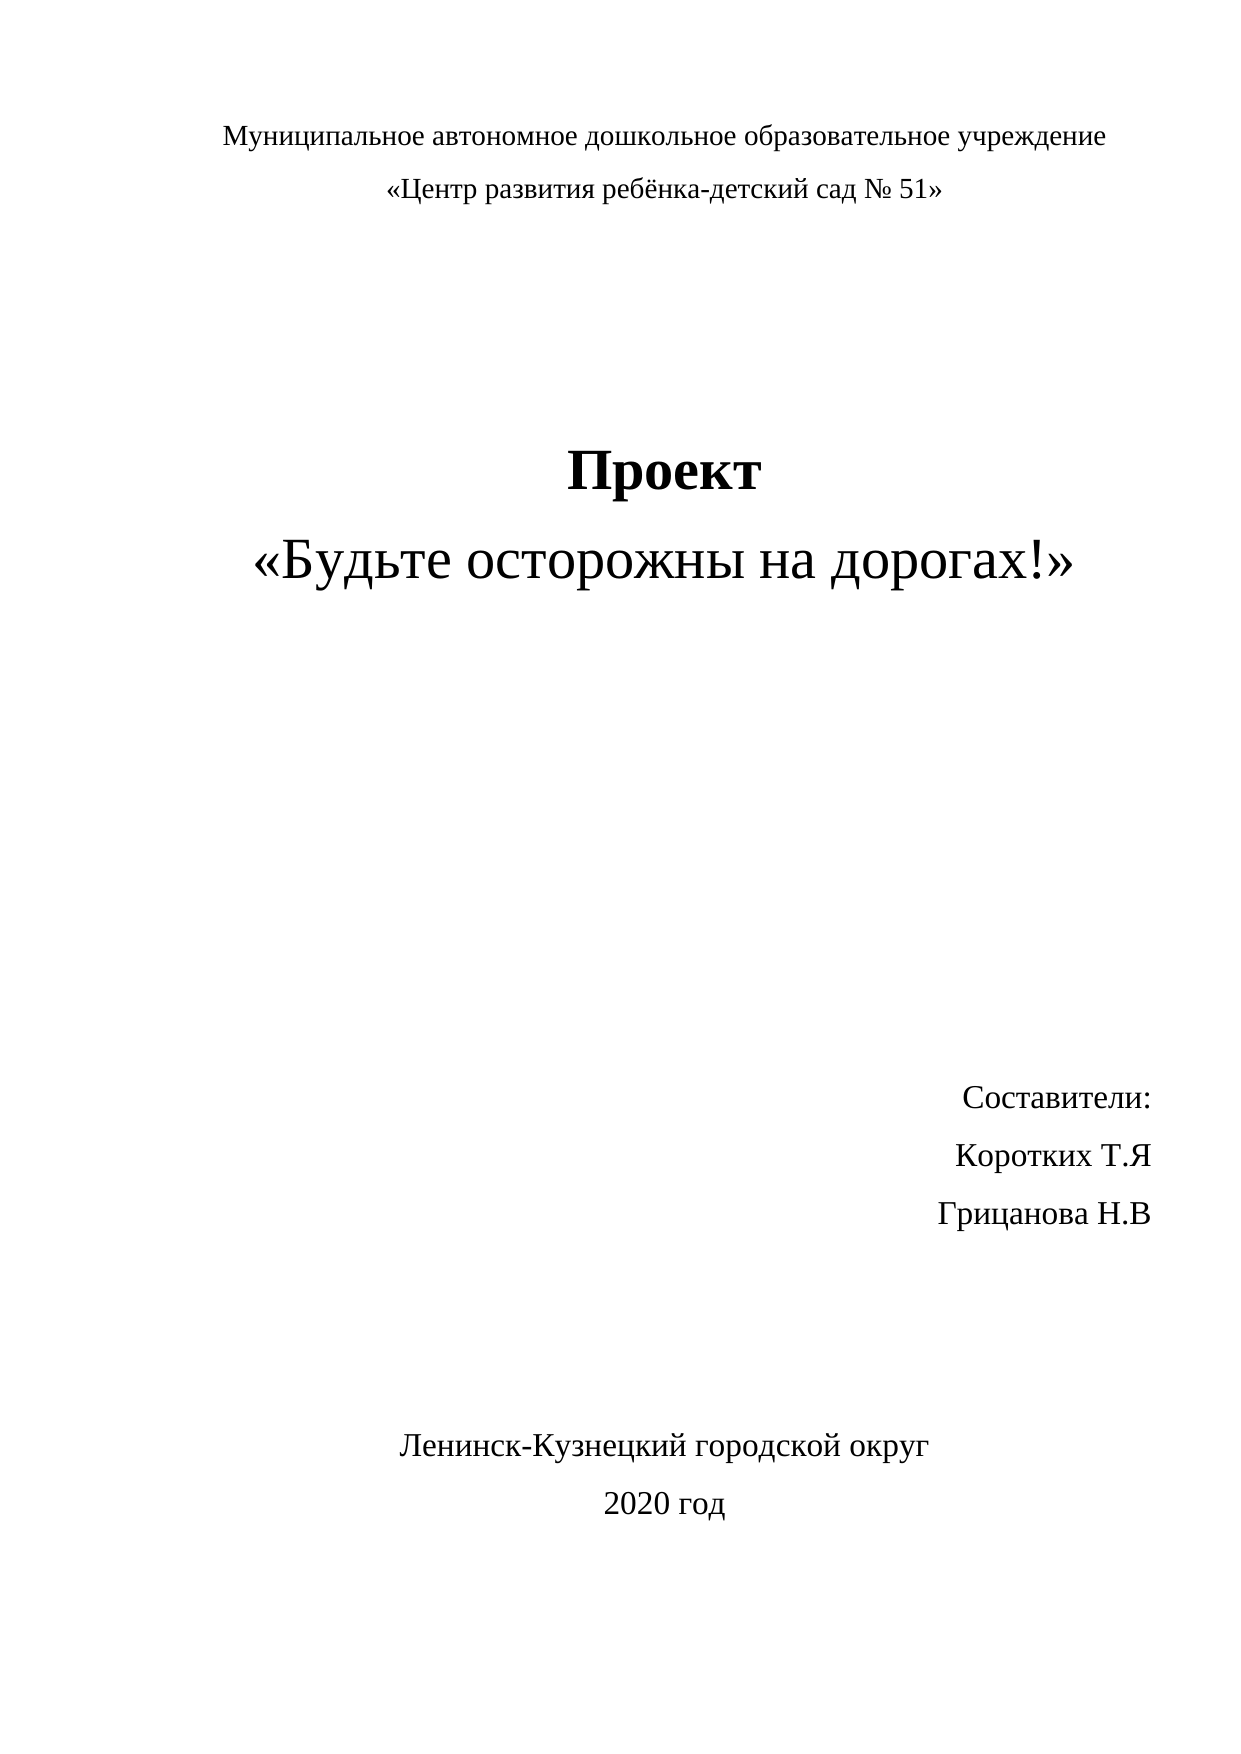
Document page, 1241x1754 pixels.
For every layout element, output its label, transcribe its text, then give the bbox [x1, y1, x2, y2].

text «Центр развития ребёнка-детский сад № 51» [177, 171, 1152, 204]
text Ленинск-Кузнецкий городской округ [177, 1425, 1152, 1464]
text «Будьте осторожны на дорогах!» [177, 524, 1152, 591]
text Составители: [177, 1077, 1152, 1116]
text Проект [177, 435, 1152, 502]
text Муниципальное автономное дошкольное образовательное учреждение [177, 118, 1152, 152]
text Коротких Т.Я [177, 1135, 1152, 1174]
text 2020 год [177, 1483, 1152, 1522]
text Грицанова Н.В [177, 1193, 1152, 1232]
